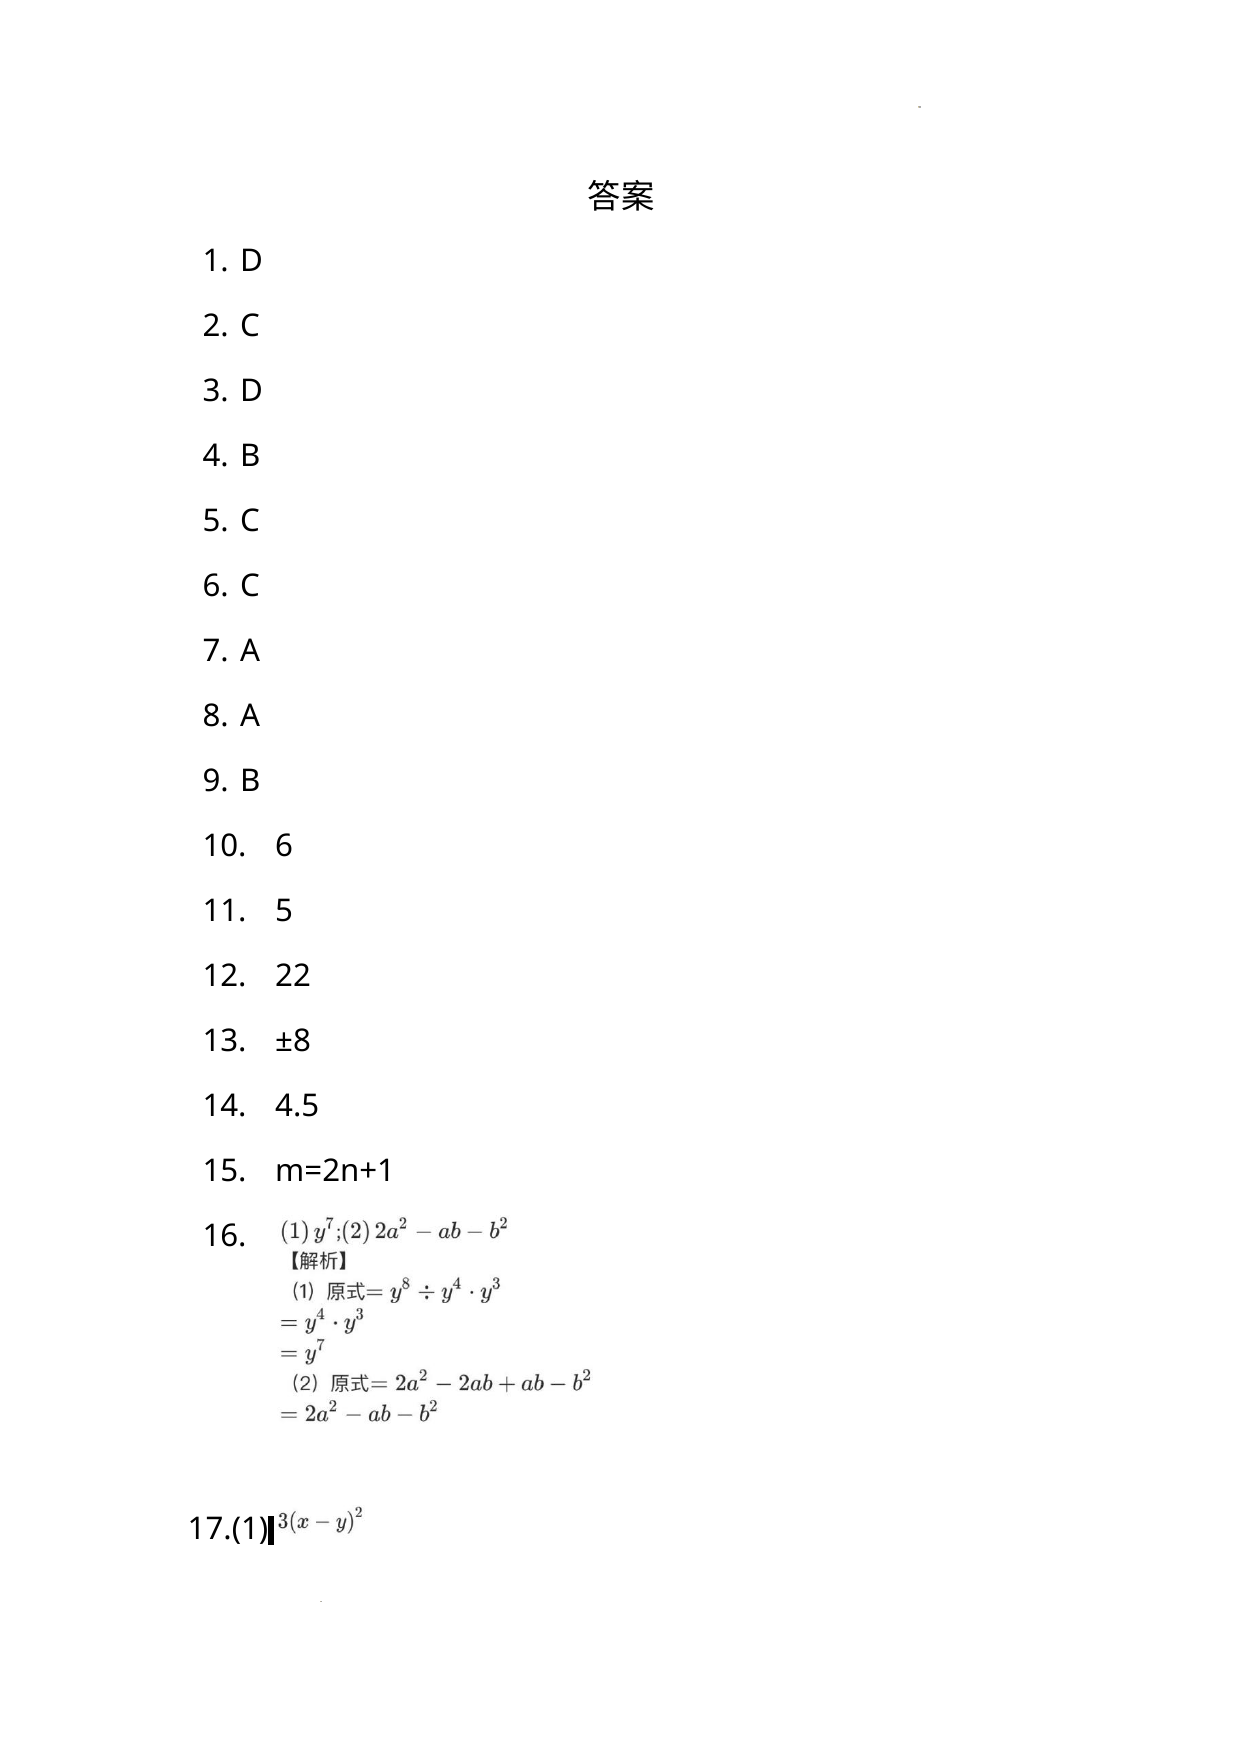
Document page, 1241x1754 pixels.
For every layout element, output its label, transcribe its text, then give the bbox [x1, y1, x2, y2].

list ±8 [202, 1007, 1053, 1072]
text 17.(1) [187, 1494, 1053, 1559]
picture [260, 1215, 1197, 1431]
list C [202, 292, 1053, 357]
list B [202, 422, 1053, 487]
list D [202, 357, 1053, 422]
list m=2n+1 [202, 1137, 1053, 1202]
list 6 [202, 812, 1053, 877]
list 4.5 [202, 1072, 1053, 1137]
picture [274, 1505, 385, 1540]
list A [202, 682, 1053, 747]
list C [202, 552, 1053, 617]
list C [202, 487, 1053, 552]
text 答案 [187, 162, 1053, 227]
list B [202, 747, 1053, 812]
list D [202, 227, 1053, 292]
list 5 [202, 877, 1053, 942]
list A [202, 617, 1053, 682]
list 22 [202, 942, 1053, 1007]
